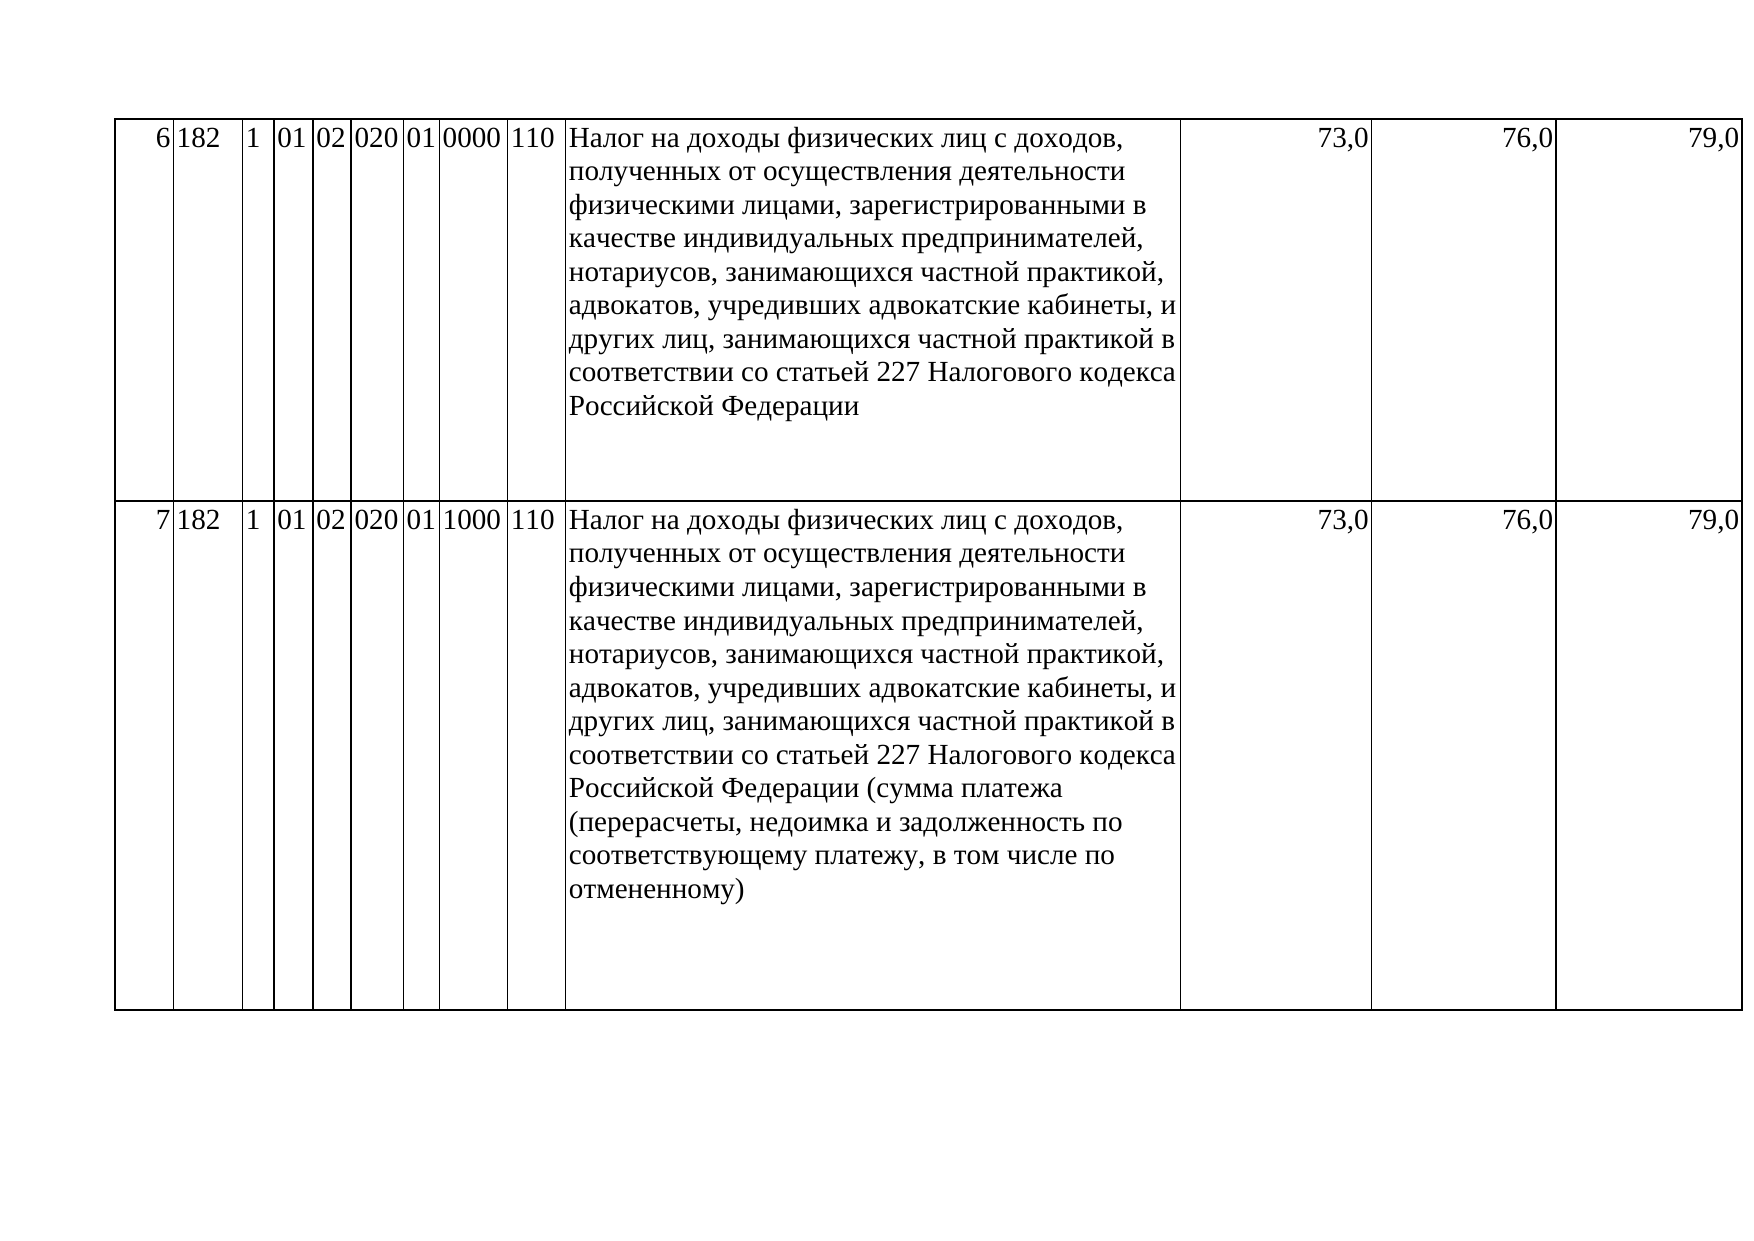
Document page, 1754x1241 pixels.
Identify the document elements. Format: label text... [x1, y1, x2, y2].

table_cell 1000 [440, 502, 507, 1009]
table_cell 1 [243, 120, 273, 500]
table_cell 110 [508, 502, 565, 1009]
table_cell 79,0 [1557, 502, 1741, 1009]
table_cell 76,0 [1372, 502, 1555, 1009]
table_cell 79,0 [1557, 120, 1741, 500]
table_cell 110 [508, 120, 565, 500]
table_cell 6 [116, 120, 173, 500]
table_cell 020 [352, 120, 403, 500]
table_cell 73,0 [1181, 120, 1371, 500]
table_cell 182 [174, 120, 242, 500]
table_cell 02 [314, 502, 350, 1009]
table_cell 01 [275, 120, 312, 500]
table_cell 1 [243, 502, 273, 1009]
table_cell 0000 [440, 120, 507, 500]
table_cell 7 [116, 502, 173, 1009]
table_cell 73,0 [1181, 502, 1371, 1009]
table_cell 01 [404, 502, 439, 1009]
table_cell Налог на доходы физических лиц с доходов, полученных от осуществления деятельности физическими лицами, зарегистрированными в качестве индивидуальных предпринимателей, нотариусов, занимающихся частной практикой, адвокатов, учредивших адвокатские кабинеты, и других лиц, занимающихся частной практикой в соответствии со статьей 227 Налогового кодекса Российской Федерации [566, 120, 1180, 500]
table_cell 02 [314, 120, 350, 500]
table_cell Налог на доходы физических лиц с доходов, полученных от осуществления деятельности физическими лицами, зарегистрированными в качестве индивидуальных предпринимателей, нотариусов, занимающихся частной практикой, адвокатов, учредивших адвокатские кабинеты, и других лиц, занимающихся частной практикой в соответствии со статьей 227 Налогового кодекса Российской Федерации (сумма платежа (перерасчеты, недоимка и задолженность по соответствующему платежу, в том числе по отмененному) [566, 502, 1180, 1009]
table_cell 182 [174, 502, 242, 1009]
table_cell 01 [275, 502, 312, 1009]
table_cell 01 [404, 120, 439, 500]
table_cell 020 [352, 502, 403, 1009]
table_cell 76,0 [1372, 120, 1555, 500]
